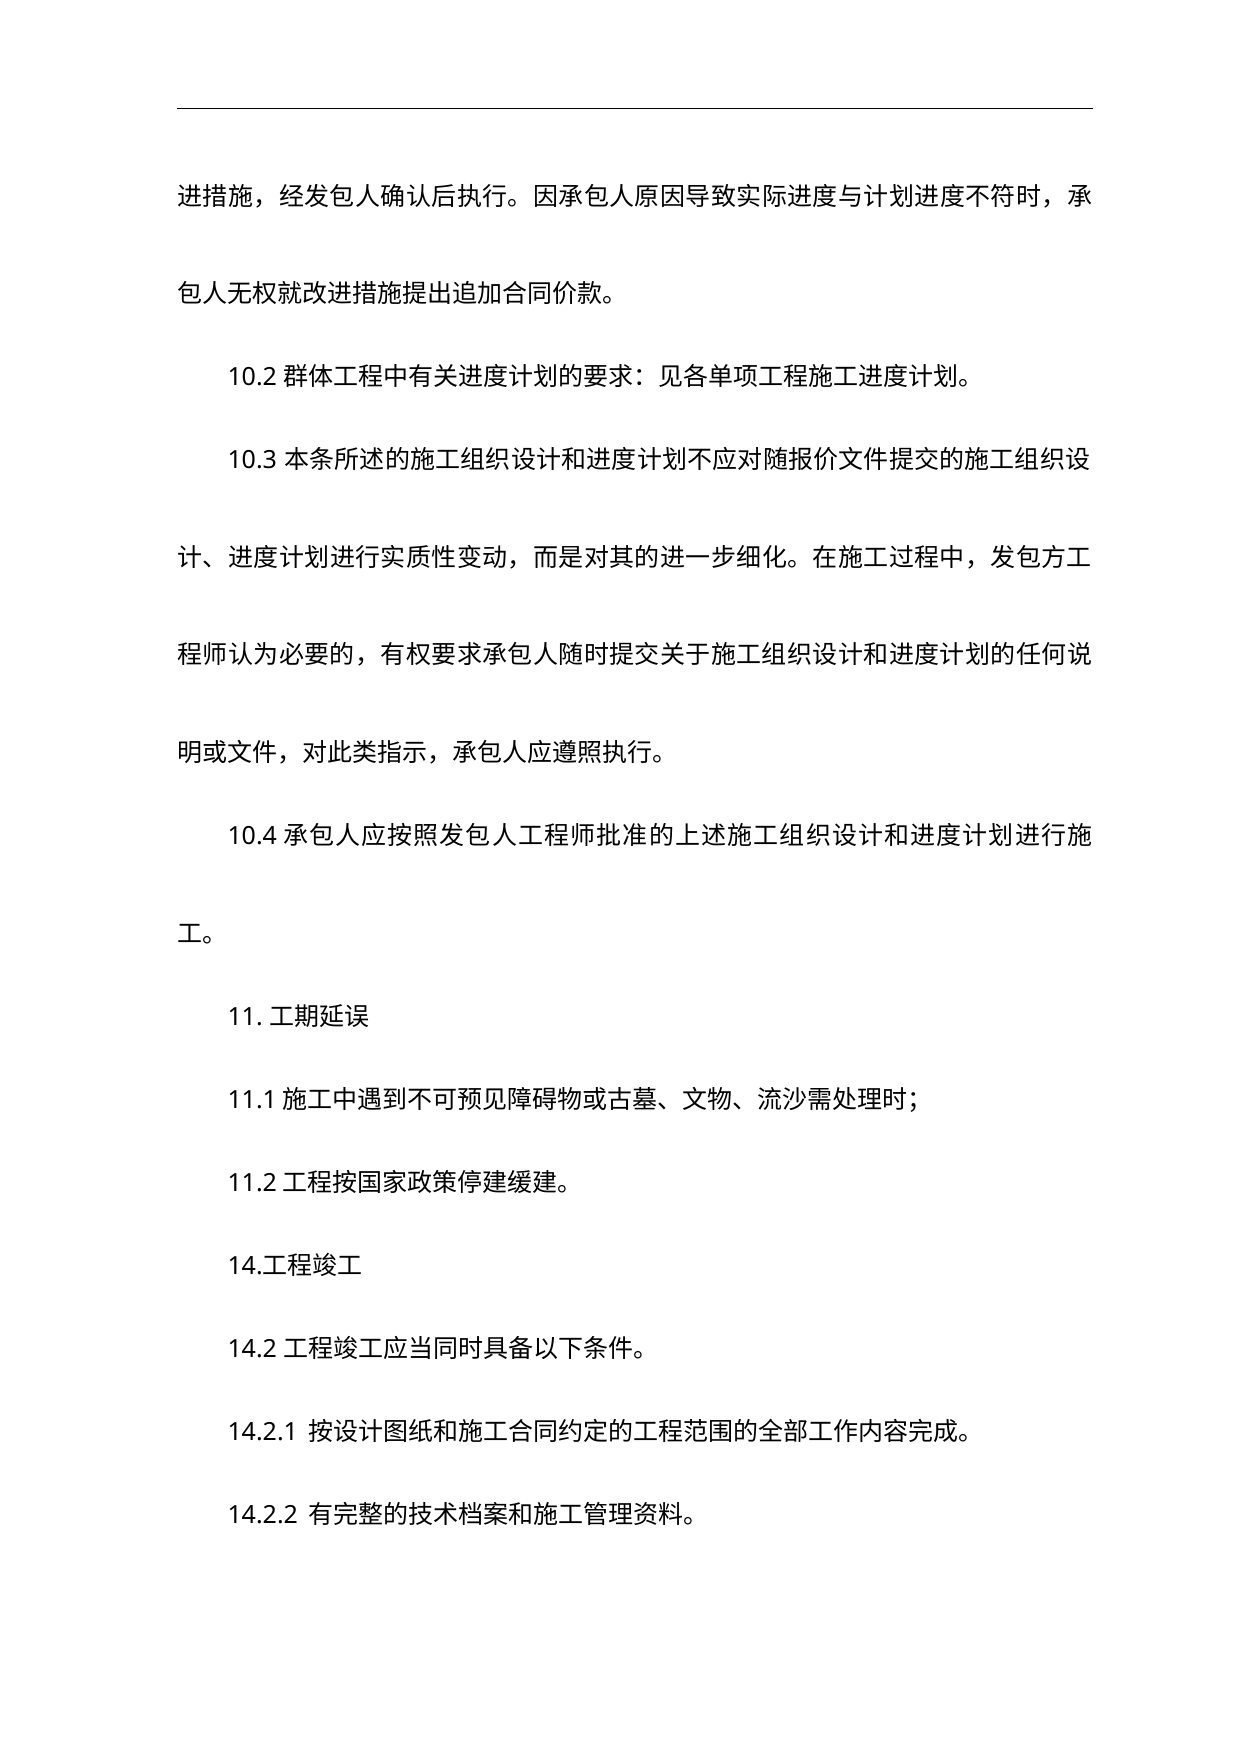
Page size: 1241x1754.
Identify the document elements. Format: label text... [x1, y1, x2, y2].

text 10.4承包人应按照发包人工程师批准的上述施工组织设计和进度计划进行施工。 [177, 801, 1093, 964]
text 14.工程竣工 [177, 1231, 1093, 1296]
text 14.2.2 有完整的技术档案和施工管理资料。 [177, 1481, 1093, 1546]
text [177, 162, 1093, 324]
text 10.2 群体工程中有关进度计划的要求：见各单项工程施工进度计划。 [177, 342, 1093, 407]
text 11.1施工中遇到不可预见障碍物或古墓、文物、流沙需处理时； [177, 1065, 1093, 1130]
text 14.2.1 按设计图纸和施工合同约定的工程范围的全部工作内容完成。 [177, 1397, 1093, 1462]
text 10.3 本条所述的施工组织设计和进度计划不应对随报价文件提交的施工组织设计、进度计划进行实质性变动，而是对其的进一步细化。在施工过程中，发包方工程师认为必要的，有权要求承包人随时提交关于施工组织设计和进度计划的任何说明或文件，对此类指示，承包人应遵照执行。 [177, 426, 1093, 783]
text 11. 工期延误 [177, 982, 1093, 1047]
text 14.2 工程竣工应当同时具备以下条件。 [177, 1314, 1093, 1379]
text 11.2工程按国家政策停建缓建。 [177, 1148, 1093, 1213]
